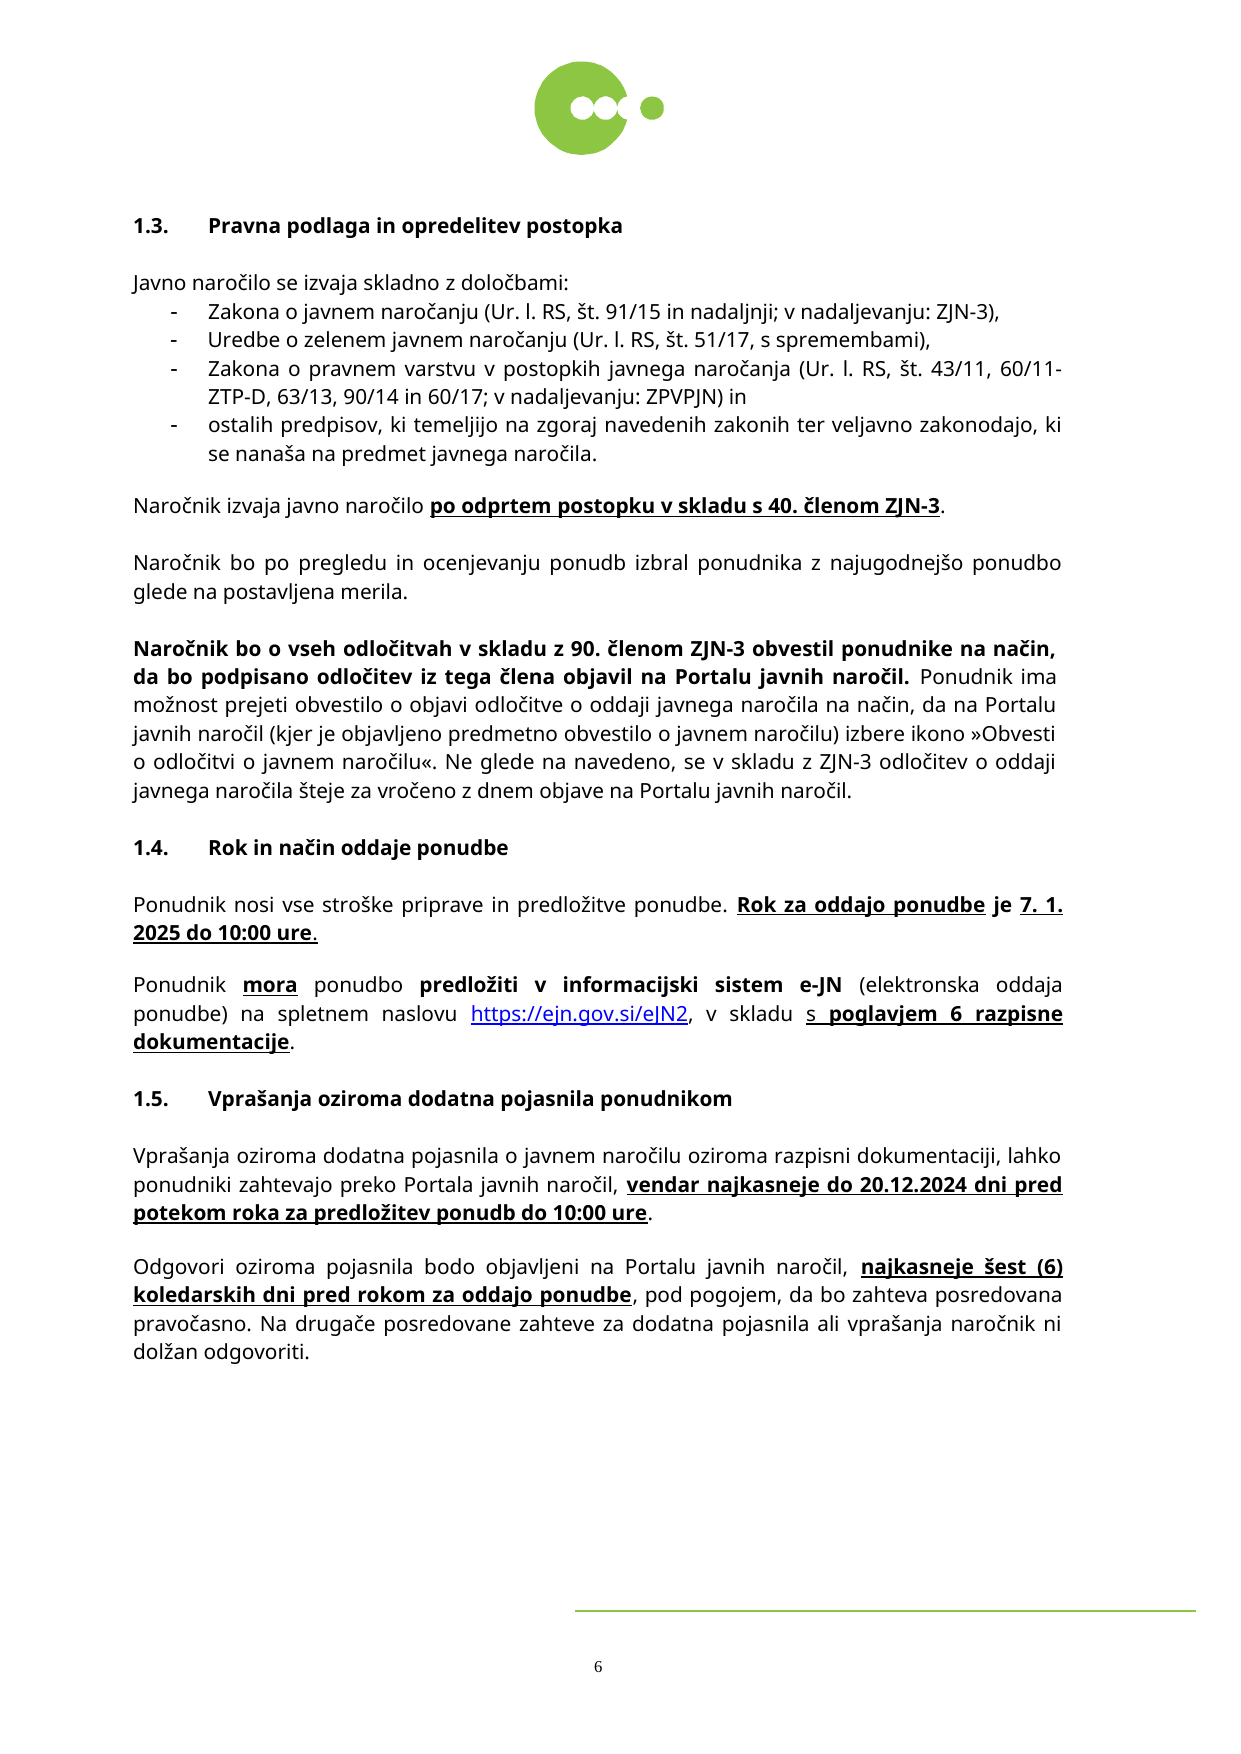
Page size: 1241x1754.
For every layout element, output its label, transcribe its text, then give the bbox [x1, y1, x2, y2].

text Naročnik bo po pregledu in ocenjevanju ponudb izbral ponudnika z najugodnejšo ponudbo glede na postavljena merila. [133, 548, 1063, 605]
text Ponudnik nosi vse stroške priprave in predložitve ponudbe. Rok za oddajo ponudbe je 7. 1. 2025 do 10:00 ure. [133, 890, 1063, 947]
list Vprašanja oziroma dodatna pojasnila ponudnikom [133, 1084, 1063, 1113]
text Naročnik izvaja javno naročilo po odprtem postopku v skladu s 40. členom ZJN-3. [133, 492, 1063, 520]
list Uredbe o zelenem javnem naročanju (Ur. l. RS, št. 51/17, s spremembami), [170, 325, 1063, 354]
list Zakona o pravnem varstvu v postopkih javnega naročanja (Ur. l. RS, št. 43/11, 60/11-ZTP-D, 63/13, 90/14 in 60/17; v nadaljevanju: ZPVPJN) in [170, 354, 1063, 411]
text Ponudnik mora ponudbo predložiti v informacijski sistem e-JN (elektronska oddaja ponudbe) na spletnem naslovu https://ejn.gov.si/eJN2, v skladu s poglavjem 6 razpisne dokumentacije. [133, 971, 1063, 1056]
list Pravna podlaga in opredelitev postopka [133, 212, 1063, 240]
text Javno naročilo se izvaja skladno z določbami: [133, 268, 1063, 297]
text Vprašanja oziroma dodatna pojasnila o javnem naročilu oziroma razpisni dokumentaciji, lahko ponudniki zahtevajo preko Portala javnih naročil, vendar najkasneje do 20.12.2024 dni pred potekom roka za predložitev ponudb do 10:00 ure. [133, 1141, 1063, 1227]
list Rok in način oddaje ponudbe [133, 833, 1063, 861]
text Naročnik bo o vseh odločitvah v skladu z 90. členom ZJN-3 obvestil ponudnike na način, da bo podpisano odločitev iz tega člena objavil na Portalu javnih naročil. Ponudnik ima možnost prejeti obvestilo o objavi odločitve o oddaji javnega naročila na način, da na Portalu javnih naročil (kjer je objavljeno predmetno obvestilo o javnem naročilu) izbere ikono »Obvesti o odločitvi o javnem naročilu«. Ne glede na navedeno, se v skladu z ZJN-3 odločitev o oddaji javnega naročila šteje za vročeno z dnem objave na Portalu javnih naročil. [133, 634, 1057, 804]
list ostalih predpisov, ki temeljijo na zgoraj navedenih zakonih ter veljavno zakonodajo, ki se nanaša na predmet javnega naročila. [170, 411, 1063, 467]
list Zakona o javnem naročanju (Ur. l. RS, št. 91/15 in nadaljnji; v nadaljevanju: ZJN-3), [170, 297, 1063, 325]
text Odgovori oziroma pojasnila bodo objavljeni na Portalu javnih naročil, najkasneje šest (6) koledarskih dni pred rokom za oddajo ponudbe, pod pogojem, da bo zahteva posredovana pravočasno. Na drugače posredovane zahteve za dodatna pojasnila ali vprašanja naročnik ni dolžan odgovoriti. [133, 1252, 1063, 1366]
